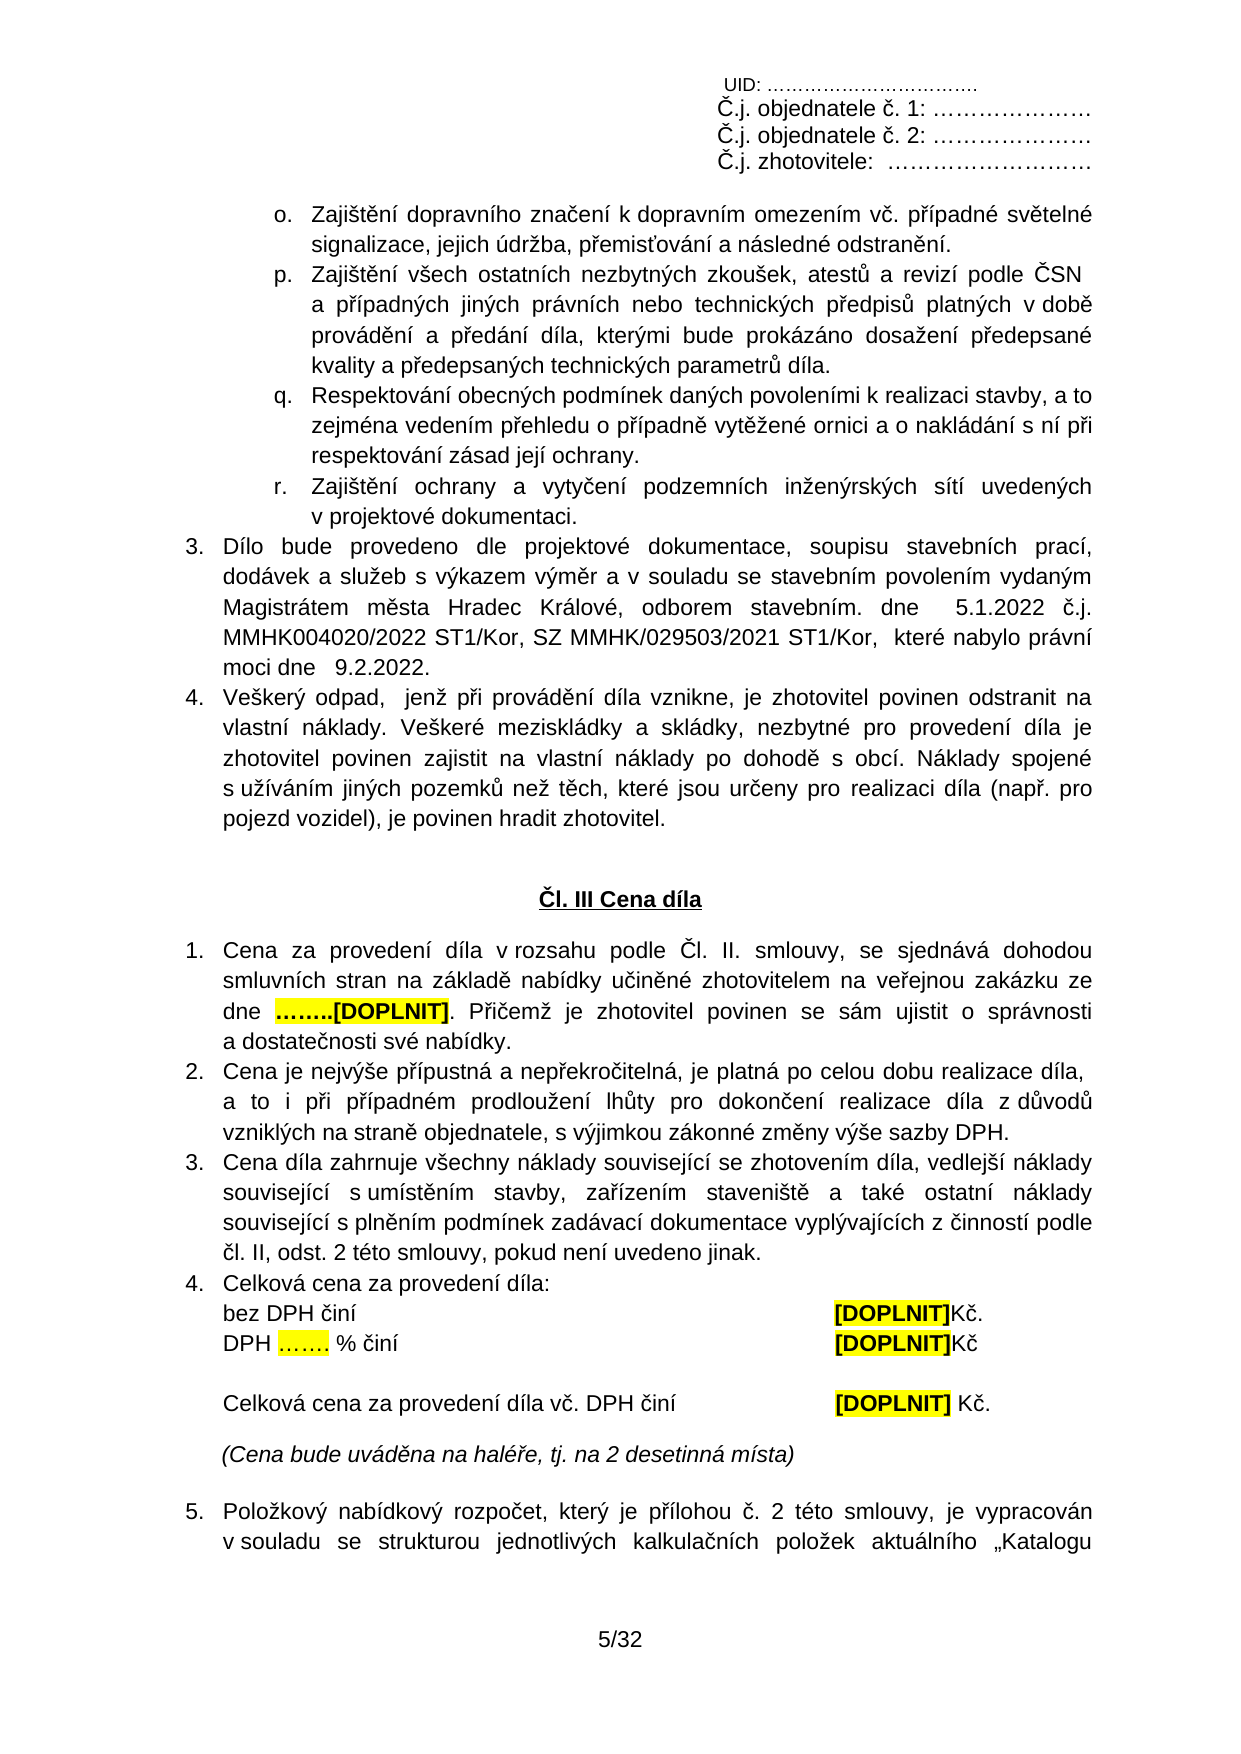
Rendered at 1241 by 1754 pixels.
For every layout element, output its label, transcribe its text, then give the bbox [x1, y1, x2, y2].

list Zajištění dopravního značení k dopravním omezením vč. případné světelné signalizace, jejich údržba, přemisťování a následné odstranění. [274, 201, 1093, 257]
list DPH ……. % činí [DOPLNIT]Kč [223, 1330, 1093, 1386]
list Dílo bude provedeno dle projektové dokumentace, soupisu stavebních prací, dodávek a služeb s výkazem výměr a v souladu se stavebním povolením vydaným Magistrátem města Hradec Králové, odborem stavebním. dne 5.1.2022 č.j. MMHK004020/2022 ST1/Kor, SZ MMHK/029503/2021 ST1/Kor, které nabylo právní moci dne 9.2.2022. [185, 533, 1093, 680]
list Celková cena za provedení díla vč. DPH činí [DOPLNIT] Kč. [223, 1390, 835, 1417]
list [185, 1498, 1093, 1554]
list Zajištění ochrany a vytyčení podzemních inženýrských sítí uvedených v projektové dokumentaci. [274, 473, 1093, 529]
list bez DPH činí [DOPLNIT]Kč. [950, 1300, 1093, 1326]
list Celková cena za provedení díla: [185, 1269, 1093, 1296]
list Cena za provedení díla v rozsahu podle Čl. II. smlouvy, se sjednává dohodou smluvních stran na základě nabídky učiněné zhotovitelem na veřejnou zakázku ze dne ……..[DOPLNIT]. Přičemž je zhotovitel povinen se sám ujistit o správnosti a dostatečnosti své nabídky. [185, 937, 1093, 1054]
list bez DPH činí [DOPLNIT]Kč. [223, 1300, 834, 1326]
list Zajištění všech ostatních nezbytných zkoušek, atestů a revizí podle ČSN a případných jiných právních nebo technických předpisů platných v době provádění a předání díla, kterými bude prokázáno dosažení předepsané kvality a předepsaných technických parametrů díla. [274, 261, 1093, 378]
list Respektování obecných podmínek daných povoleními k realizaci stavby, a to zejména vedením přehledu o případně vytěžené ornici a o nakládání s ní při respektování zásad její ochrany. [274, 382, 1093, 469]
list Celková cena za provedení díla vč. DPH činí [DOPLNIT] Kč. [951, 1390, 1093, 1417]
list Cena je nejvýše přípustná a nepřekročitelná, je platná po celou dobu realizace díla, a to i při případném prodloužení lhůty pro dokončení realizace díla z důvodů vzniklých na straně objednatele, s výjimkou zákonné změny výše sazby DPH. [185, 1058, 1093, 1145]
list Cena díla zahrnuje všechny náklady související se zhotovením díla, vedlejší náklady související s umístěním stavby, zařízením staveniště a také ostatní náklady související s plněním podmínek zadávací dokumentace vyplývajících z činností podle čl. II, odst. 2 této smlouvy, pokud není uvedeno jinak. [185, 1149, 1093, 1266]
list Veškerý odpad, jenž při provádění díla vznikne, je zhotovitel povinen odstranit na vlastní náklady. Veškeré meziskládky a skládky, nezbytné pro provedení díla je zhotovitel povinen zajistit na vlastní náklady po dohodě s obcí. Náklady spojené s užíváním jiných pozemků než těch, které jsou určeny pro realizaci díla (např. pro pojezd vozidel), je povinen hradit zhotovitel. [185, 684, 1093, 831]
text (Cena bude uváděna na haléře, tj. na 2 desetinná místa) [148, 1441, 1093, 1468]
text Čl. III Cena díla [148, 886, 1093, 912]
